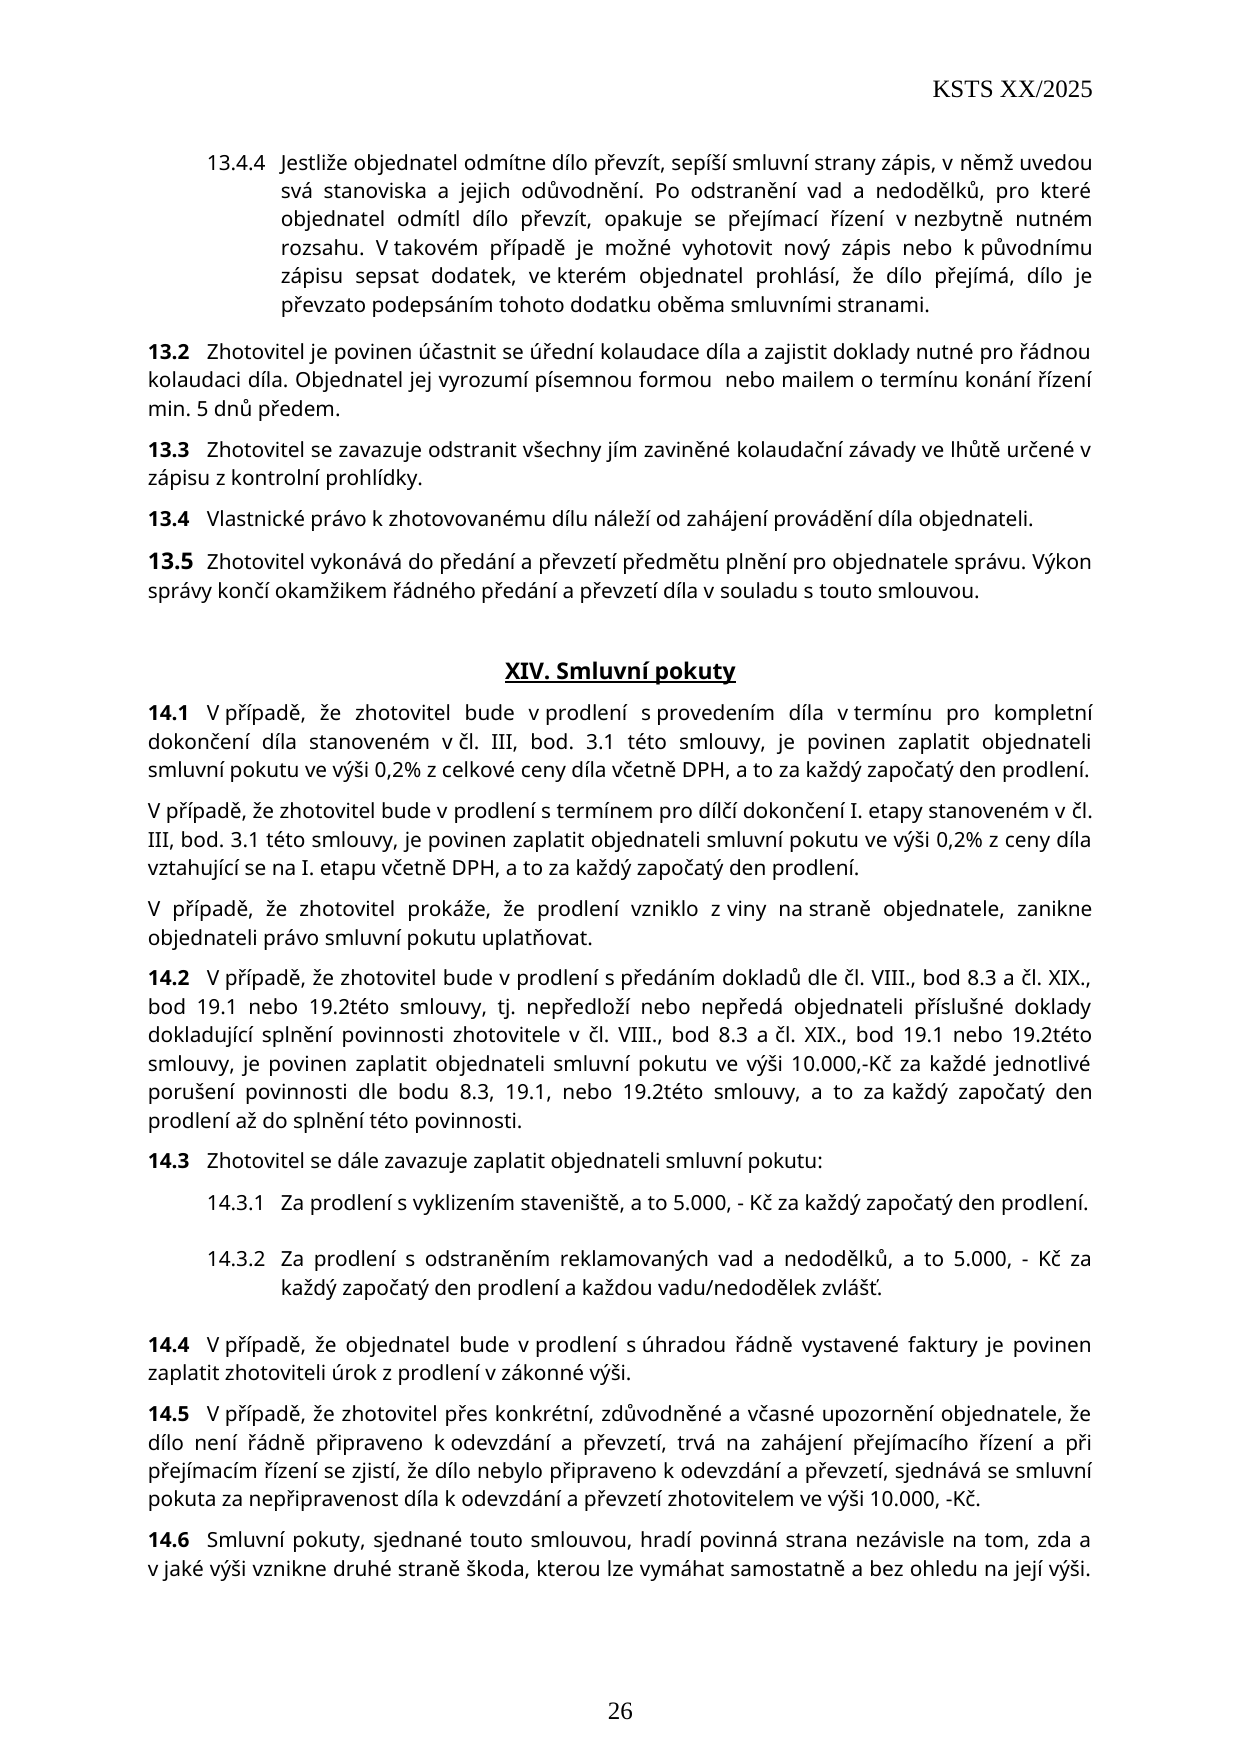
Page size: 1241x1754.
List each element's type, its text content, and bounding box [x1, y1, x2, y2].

list Zhotovitel vykonává do předání a převzetí předmětu plnění pro objednatele správu. Výkon správy končí okamžikem řádného předání a převzetí díla v souladu s touto smlouvou. [148, 545, 1093, 605]
list V případě, že zhotovitel bude v prodlení s předáním dokladů dle čl. VIII., bod 8.3 a čl. XIX., bod 19.1 nebo 19.2této smlouvy, tj. nepředloží nebo nepředá objednateli příslušné doklady dokladující splnění povinnosti zhotovitele v čl. VIII., bod 8.3 a čl. XIX., bod 19.1 nebo 19.2této smlouvy, je povinen zaplatit objednateli smluvní pokutu ve výši 10.000,-Kč za každé jednotlivé porušení povinnosti dle bodu 8.3, 19.1, nebo 19.2této smlouvy, a to za každý započatý den prodlení až do splnění této povinnosti. [148, 963, 1093, 1134]
text 14.3.1 Za prodlení s vyklizením staveniště, a to 5.000, - Kč za každý započatý den prodlení. [207, 1188, 1093, 1216]
list V případě, že zhotovitel přes konkrétní, zdůvodněné a včasné upozornění objednatele, že dílo není řádně připraveno k odevzdání a převzetí, trvá na zahájení přejímacího řízení a při přejímacím řízení se zjistí, že dílo nebylo připraveno k odevzdání a převzetí, sjednává se smluvní pokuta za nepřipravenost díla k odevzdání a převzetí zhotovitelem ve výši 10.000, -Kč. [148, 1399, 1093, 1513]
text XIV. Smluvní pokuty [148, 655, 1093, 686]
list Vlastnické právo k zhotovovanému dílu náleží od zahájení provádění díla objednateli. [148, 504, 1093, 533]
text 14.3.2 Za prodlení s odstraněním reklamovaných vad a nedodělků, a to 5.000, - Kč za každý započatý den prodlení a každou vadu/nedodělek zvlášť. [207, 1244, 1093, 1301]
list V případě, že objednatel bude v prodlení s úhradou řádně vystavené faktury je povinen zaplatit zhotoviteli úrok z prodlení v zákonné výši. [148, 1330, 1093, 1387]
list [148, 1525, 1093, 1582]
list V případě, že zhotovitel bude v prodlení s provedením díla v termínu pro kompletní dokončení díla stanoveném v čl. III, bod. 3.1 této smlouvy, je povinen zaplatit objednateli smluvní pokutu ve výši 0,2% z celkové ceny díla včetně DPH, a to za každý započatý den prodlení. [148, 698, 1093, 784]
list Zhotovitel je povinen účastnit se úřední kolaudace díla a zajistit doklady nutné pro řádnou kolaudaci díla. Objednatel jej vyrozumí písemnou formou nebo mailem o termínu konání řízení min. 5 dnů předem. [148, 337, 1093, 422]
text V případě, že zhotovitel bude v prodlení s termínem pro dílčí dokončení I. etapy stanoveném v čl. III, bod. 3.1 této smlouvy, je povinen zaplatit objednateli smluvní pokutu ve výši 0,2% z ceny díla vztahující se na I. etapu včetně DPH, a to za každý započatý den prodlení. [148, 796, 1093, 882]
text 13.4.4 Jestliže objednatel odmítne dílo převzít, sepíší smluvní strany zápis, v němž uvedou svá stanoviska a jejich odůvodnění. Po odstranění vad a nedodělků, pro které objednatel odmítl dílo převzít, opakuje se přejímací řízení v nezbytně nutném rozsahu. V takovém případě je možné vyhotovit nový zápis nebo k původnímu zápisu sepsat dodatek, ve kterém objednatel prohlásí, že dílo přejímá, dílo je převzato podepsáním tohoto dodatku oběma smluvními stranami. [207, 148, 1093, 318]
list Zhotovitel se dále zavazuje zaplatit objednateli smluvní pokutu: [148, 1147, 1093, 1175]
text V případě, že zhotovitel prokáže, že prodlení vzniklo z viny na straně objednatele, zanikne objednateli právo smluvní pokutu uplatňovat. [148, 894, 1093, 951]
list Zhotovitel se zavazuje odstranit všechny jím zaviněné kolaudační závady ve lhůtě určené v zápisu z kontrolní prohlídky. [148, 435, 1093, 492]
